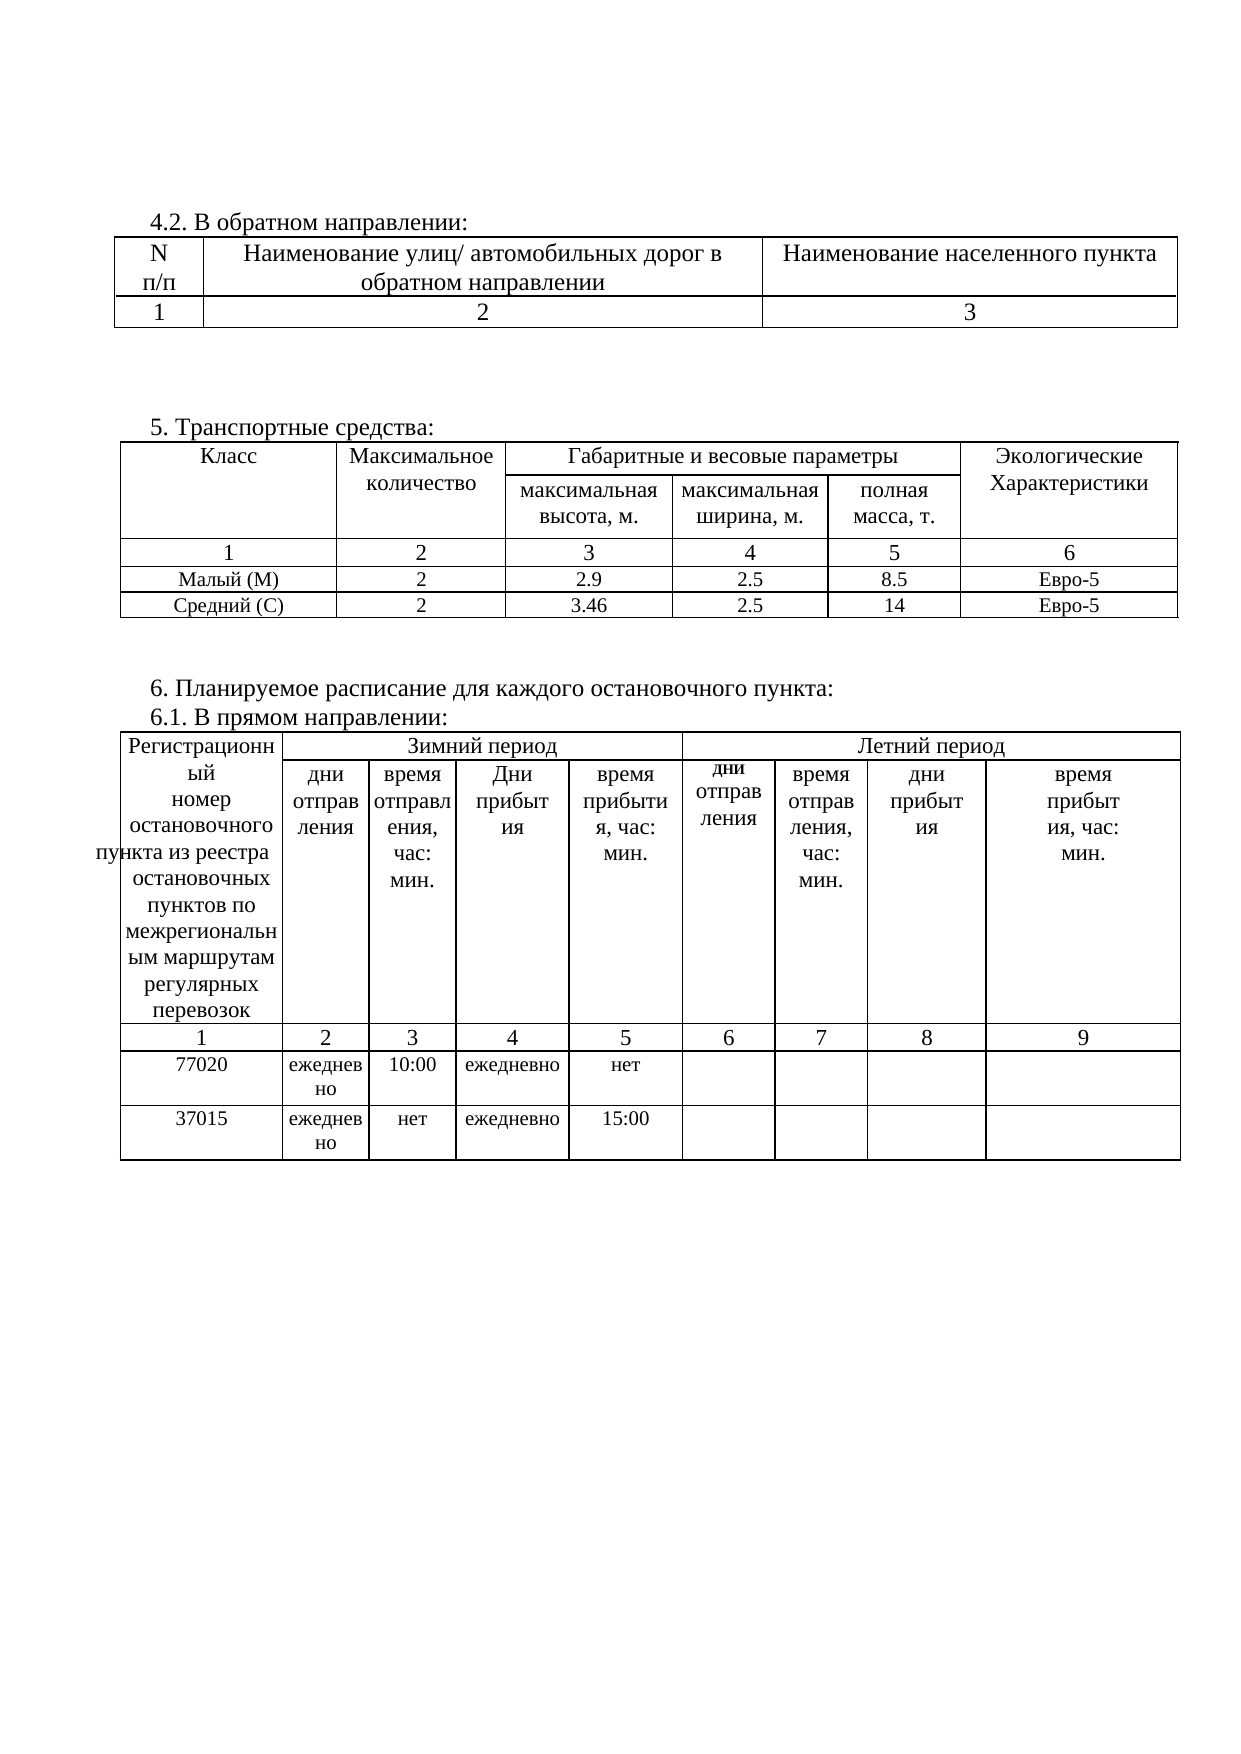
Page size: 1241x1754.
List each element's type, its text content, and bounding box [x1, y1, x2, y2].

table_cell 2 [283, 1024, 368, 1050]
table_cell Дни прибыт ия [457, 761, 568, 1022]
table_cell 9 [987, 1024, 1180, 1050]
table_cell [683, 1106, 774, 1159]
table_cell 8 [868, 1024, 985, 1050]
table_cell [987, 1052, 1180, 1105]
table_cell нет [370, 1106, 455, 1159]
table_header Наименование населенного пункта [763, 238, 1177, 295]
table_cell 2 [204, 297, 762, 327]
table_header Экологические Характеристики [961, 443, 1177, 538]
table_cell 1 [121, 1024, 282, 1050]
table_cell 3 [763, 295, 1177, 327]
table_cell 2 [337, 539, 505, 566]
table_cell 3 [370, 1024, 455, 1050]
table_cell 2 [337, 567, 505, 591]
table_cell время отправ ления, час: мин. [776, 761, 867, 1022]
table_cell полная масса, т. [829, 476, 960, 538]
table_cell 6 [961, 539, 1177, 566]
table_header Габаритные и весовые параметры [506, 443, 960, 474]
text 5. Транспортные средства: [150, 412, 1090, 441]
table_cell 8.5 [829, 567, 960, 591]
table_cell 4 [673, 539, 827, 566]
table_cell 2.9 [506, 567, 672, 591]
table_cell 5 [570, 1024, 682, 1050]
text 6.1. В прямом направлении: [150, 702, 1090, 731]
table_cell максимальная ширина, м. [673, 476, 827, 538]
table_cell время прибыти я, час: мин. [570, 761, 682, 1022]
table_cell [776, 1052, 867, 1105]
table_cell [868, 1052, 985, 1105]
table_cell 2.5 [673, 567, 827, 591]
table_cell [987, 1106, 1180, 1159]
table_cell Евро-5 [961, 593, 1177, 617]
table_cell 3.46 [506, 593, 672, 617]
table_cell 6 [683, 1024, 774, 1050]
table_header Зимний период [283, 733, 682, 759]
table_cell 2 [337, 593, 505, 617]
table_header Класс [121, 443, 336, 538]
table_header Летний период [683, 733, 1180, 759]
table_header Наименование улиц/ автомобильных дорог в обратном направлении [204, 238, 762, 295]
table_cell 4 [457, 1024, 568, 1050]
table_cell нет [570, 1052, 682, 1105]
table_cell 10:00 [370, 1052, 455, 1105]
text 6. Планируемое расписание для каждого остановочного пункта: [150, 673, 1090, 702]
table_cell 1 [115, 296, 203, 327]
table_cell 15:00 [570, 1106, 682, 1159]
text 4.2. В обратном направлении: [150, 207, 1090, 236]
table_cell ДНИ отправ ления [683, 761, 774, 1022]
table_cell Евро-5 [961, 567, 1177, 591]
table_cell максимальная высота, м. [506, 476, 672, 538]
table_cell дни отправ ления [283, 761, 368, 1022]
table_cell [776, 1106, 867, 1159]
table_cell ежедневно [283, 1052, 368, 1105]
table_cell 5 [829, 539, 960, 566]
table_cell 37015 [121, 1106, 282, 1159]
table_cell [683, 1052, 774, 1105]
table_cell дни прибыт ия [868, 761, 985, 1022]
table_cell время отправл ения, час: мин. [370, 761, 455, 1022]
table_cell ежедневно [457, 1052, 568, 1105]
table_cell 1 [121, 539, 336, 566]
table_header Регистрационный номер остановочного пункта из реестра остановочных пунктов по межрегиональным маршрутам регулярных перевозок [121, 733, 282, 1022]
table_cell 7 [776, 1024, 867, 1050]
table_cell ежедневно [283, 1106, 368, 1159]
table_cell 14 [829, 593, 960, 617]
table_cell 3 [506, 539, 672, 566]
table_header Максимальное количество [337, 443, 505, 538]
table_cell Средний (С) [121, 593, 336, 617]
table_cell 2.5 [673, 593, 827, 617]
table_cell ежедневно [457, 1106, 568, 1159]
table_header N п/п [115, 238, 203, 295]
table_cell 77020 [121, 1052, 282, 1105]
table_cell [868, 1106, 985, 1159]
table_cell время прибыт ия, час: мин. [987, 761, 1180, 1022]
table_cell Малый (М) [121, 567, 336, 591]
